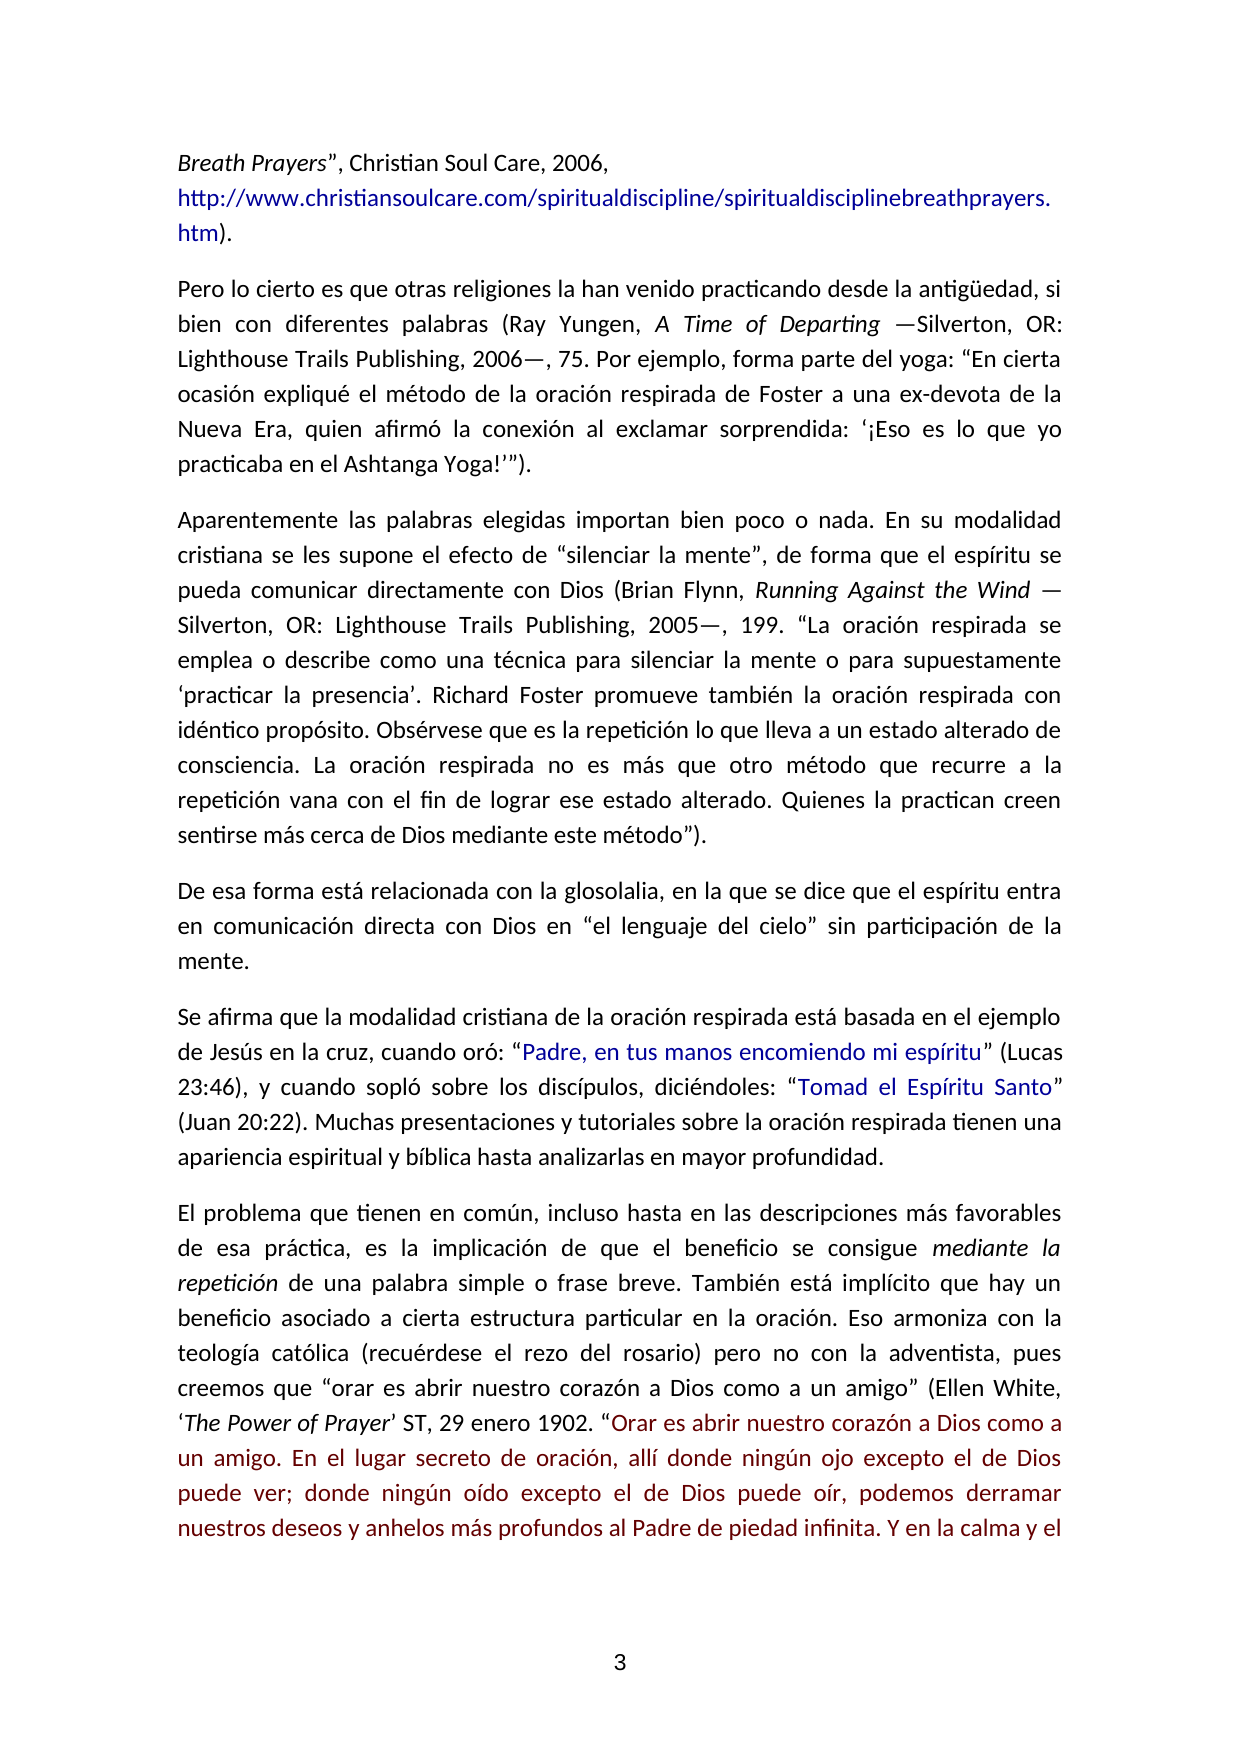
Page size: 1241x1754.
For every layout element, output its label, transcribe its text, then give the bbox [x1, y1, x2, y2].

text Se afirma que la modalidad cristiana de la oración respirada está basada en el ejemplo de Jesús en la cruz, cuando oró: “Padre, en tus manos encomiendo mi espíritu” (Lucas 23:46), y cuando sopló sobre los discípulos, diciéndoles: “Tomad el Espíritu Santo” (Juan 20:22). Muchas presentaciones y tutoriales sobre la oración respirada tienen una apariencia espiritual y bíblica hasta analizarlas en mayor profundidad. [177, 1001, 1063, 1171]
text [177, 148, 1063, 248]
text De esa forma está relacionada con la glosolalia, en la que se dice que el espíritu entra en comunicación directa con Dios en “el lenguaje del cielo” sin participación de la mente. [177, 875, 1063, 976]
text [177, 1197, 1063, 1542]
text Aparentemente las palabras elegidas importan bien poco o nada. En su modalidad cristiana se les supone el efecto de “silenciar la mente”, de forma que el espíritu se pueda comunicar directamente con Dios (Brian Flynn, Running Against the Wind —Silverton, OR: Lighthouse Trails Publishing, 2005—, 199. “La oración respirada se emplea o describe como una técnica para silenciar la mente o para supuestamente ‘practicar la presencia’. Richard Foster promueve también la oración respirada con idéntico propósito. Obsérvese que es la repetición lo que lleva a un estado alterado de consciencia. La oración respirada no es más que otro método que recurre a la repetición vana con el fin de lograr ese estado alterado. Quienes la practican creen sentirse más cerca de Dios mediante este método”). [177, 504, 1063, 850]
text Pero lo cierto es que otras religiones la han venido practicando desde la antigüedad, si bien con diferentes palabras (Ray Yungen, A Time of Departing —Silverton, OR: Lighthouse Trails Publishing, 2006—, 75. Por ejemplo, forma parte del yoga: “En cierta ocasión expliqué el método de la oración respirada de Foster a una ex-devota de la Nueva Era, quien afirmó la conexión al exclamar sorprendida: ‘¡Eso es lo que yo practicaba en el Ashtanga Yoga!’”). [177, 273, 1063, 479]
